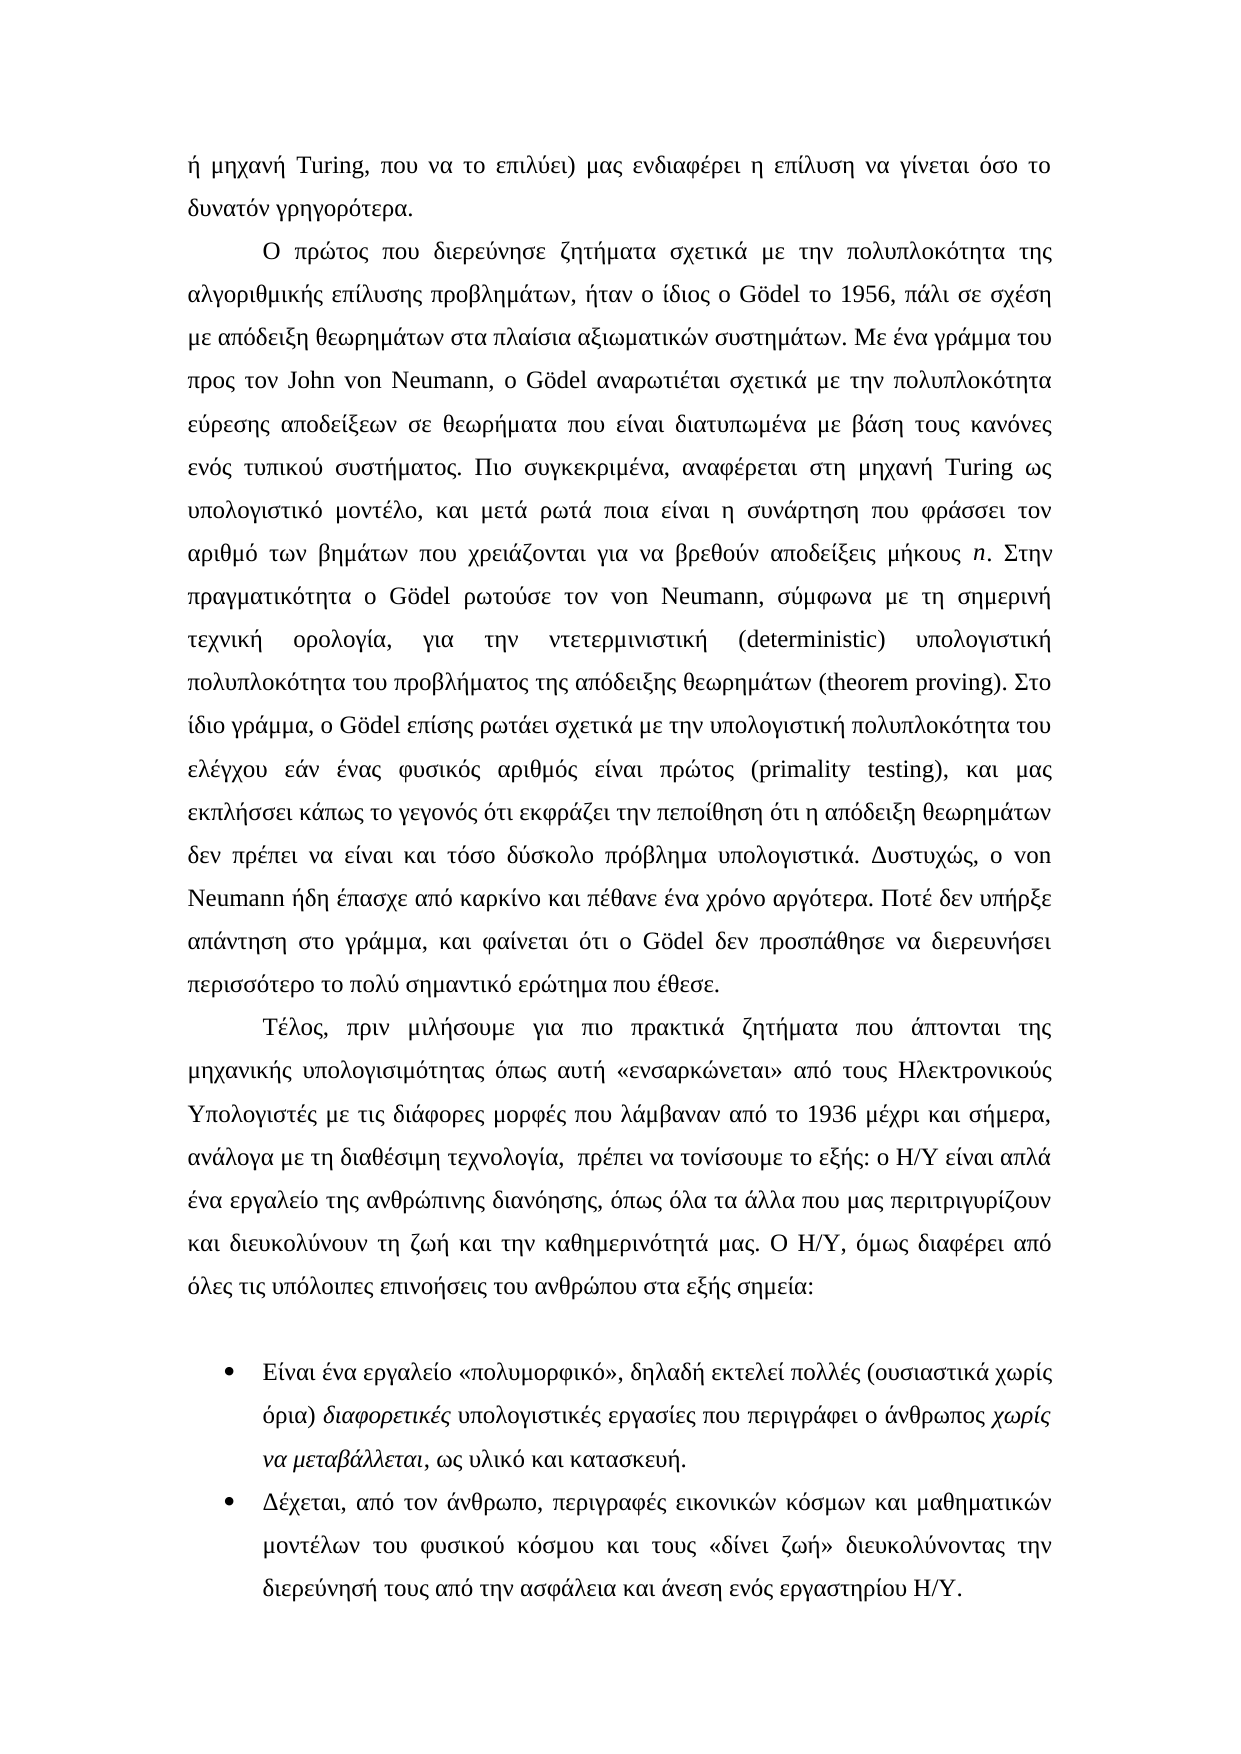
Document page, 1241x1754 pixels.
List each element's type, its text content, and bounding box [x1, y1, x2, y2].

list Είναι ένα εργαλείο «πολυμορφικό», δηλαδή εκτελεί πολλές (ουσιαστικά χωρίς όρια) διαφορετικές υπολογιστικές εργασίες που περιγράφει ο άνθρωπος χωρίς να μεταβάλλεται, ως υλικό και κατασκευή. [225, 1357, 1053, 1472]
list Δέχεται, από τον άνθρωπο, περιγραφές εικονικών κόσμων και μαθηματικών μοντέλων του φυσικού κόσμου και τους «δίνει ζωή» διευκολύνοντας την διερεύνησή τους από την ασφάλεια και άνεση ενός εργαστηρίου Η/Υ. [225, 1487, 1053, 1602]
text Ο πρώτος που διερεύνησε ζητήματα σχετικά με την πολυπλοκότητα της αλγοριθμικής επίλυσης προβλημάτων, ήταν ο ίδιος ο Gödel το 1956, πάλι σε σχέση με απόδειξη θεωρημάτων στα πλαίσια αξιωματικών συστημάτων. Με ένα γράμμα του προς τον John von Neumann, ο Gödel αναρωτιέται σχετικά με την πολυπλοκότητα εύρεσης αποδείξεων σε θεωρήματα που είναι διατυπωμένα με βάση τους κανόνες ενός τυπικού συστήματος. Πιο συγκεκριμένα, αναφέρεται στη μηχανή Turing ως υπολογιστικό μοντέλο, και μετά ρωτά ποια είναι η συνάρτηση που φράσσει τον αριθμό των βημάτων που χρειάζονται για να βρεθούν αποδείξεις μήκους . Στην πραγματικότητα ο Gödel ρωτούσε τον von Neumann, σύμφωνα με τη σημερινή τεχνική ορολογία, για την ντετερμινιστική (deterministic) υπολογιστική πολυπλοκότητα του προβλήματος της απόδειξης θεωρημάτων (theorem proving). Στο ίδιο γράμμα, ο Gödel επίσης ρωτάει σχετικά με την υπολογιστική πολυπλοκότητα του ελέγχου εάν ένας φυσικός αριθμός είναι πρώτος (primality testing), και μας εκπλήσσει κάπως το γεγονός ότι εκφράζει την πεποίθηση ότι η απόδειξη θεωρημάτων δεν πρέπει να είναι και τόσο δύσκολο πρόβλημα υπολογιστικά. Δυστυχώς, ο von Neumann ήδη έπασχε από καρκίνο και πέθανε ένα χρόνο αργότερα. Ποτέ δεν υπήρξε απάντηση στο γράμμα, και φαίνεται ότι ο Gödel δεν προσπάθησε να διερευνήσει περισσότερο το πολύ σημαντικό ερώτημα που έθεσε. [187, 236, 1053, 998]
text Τέλος, πριν μιλήσουμε για πιο πρακτικά ζητήματα που άπτονται της μηχανικής υπολογισιμότητας όπως αυτή «ενσαρκώνεται» από τους Ηλεκτρονικούς Υπολογιστές με τις διάφορες μορφές που λάμβαναν από το 1936 μέχρι και σήμερα, ανάλογα με τη διαθέσιμη τεχνολογία, πρέπει να τονίσουμε το εξής: ο Η/Υ είναι απλά ένα εργαλείο της ανθρώπινης διανόησης, όπως όλα τα άλλα που μας περιτριγυρίζουν και διευκολύνουν τη ζωή και την καθημερινότητά μας. Ο Η/Υ, όμως διαφέρει από όλες τις υπόλοιπες επινοήσεις του ανθρώπου στα εξής σημεία: [187, 1012, 1053, 1300]
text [187, 150, 1053, 222]
